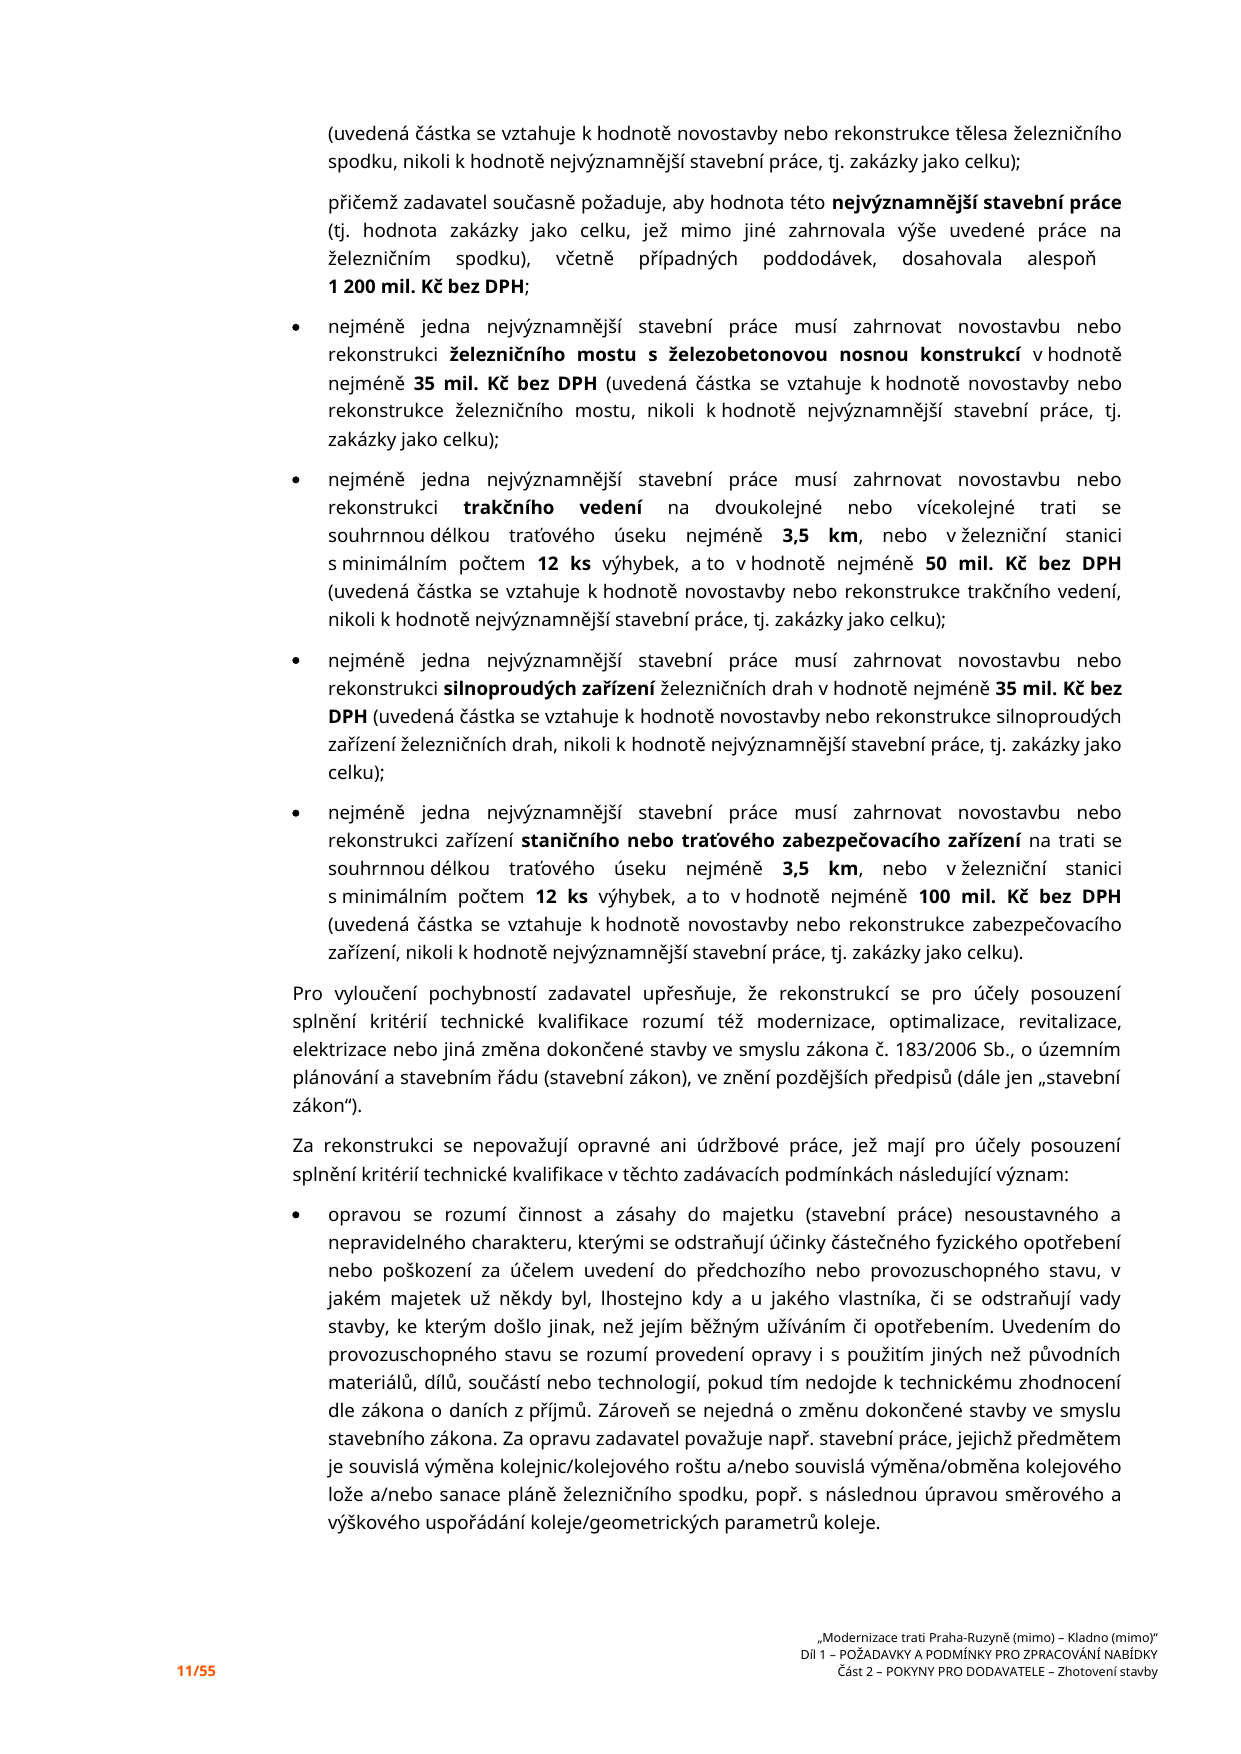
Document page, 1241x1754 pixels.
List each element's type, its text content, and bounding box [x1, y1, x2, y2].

text nejméně jedna nejvýznamnější stavební práce musí zahrnovat novostavbu nebo rekonstrukci trakčního vedení na dvoukolejné nebo vícekolejné trati se souhrnnou délkou traťového úseku nejméně 3,5 km, nebo v železniční stanici s minimálním počtem 12 ks výhybek, a to v hodnotě nejméně 50 mil. Kč bez DPH (uvedená částka se vztahuje k hodnotě novostavby nebo rekonstrukce trakčního vedení, nikoli k hodnotě nejvýznamnější stavební práce, tj. zakázky jako celku); [292, 466, 1122, 632]
text nejméně jedna nejvýznamnější stavební práce musí zahrnovat novostavbu nebo rekonstrukci zařízení staničního nebo traťového zabezpečovacího zařízení na trati se souhrnnou délkou traťového úseku nejméně 3,5 km, nebo v železniční stanici s minimálním počtem 12 ks výhybek, a to v hodnotě nejméně 100 mil. Kč bez DPH (uvedená částka se vztahuje k hodnotě novostavby nebo rekonstrukce zabezpečovacího zařízení, nikoli k hodnotě nejvýznamnější stavební práce, tj. zakázky jako celku). [292, 799, 1122, 965]
text nejméně jedna nejvýznamnější stavební práce musí zahrnovat novostavbu nebo rekonstrukci železničního mostu s železobetonovou nosnou konstrukcí v hodnotě nejméně 35 mil. Kč bez DPH (uvedená částka se vztahuje k hodnotě novostavby nebo rekonstrukce železničního mostu, nikoli k hodnotě nejvýznamnější stavební práce, tj. zakázky jako celku); [292, 314, 1122, 451]
text nejméně jedna nejvýznamnější stavební práce musí zahrnovat novostavbu nebo rekonstrukci silnoproudých zařízení železničních drah v hodnotě nejméně 35 mil. Kč bez DPH (uvedená částka se vztahuje k hodnotě novostavby nebo rekonstrukce silnoproudých zařízení železničních drah, nikoli k hodnotě nejvýznamnější stavební práce, tj. zakázky jako celku); [292, 647, 1122, 784]
text opravou se rozumí činnost a zásahy do majetku (stavební práce) nesoustavného a nepravidelného charakteru, kterými se odstraňují účinky částečného fyzického opotřebení nebo poškození za účelem uvedení do předchozího nebo provozuschopného stavu, v jakém majetek už někdy byl, lhostejno kdy a u jakého vlastníka, či se odstraňují vady stavby, ke kterým došlo jinak, než jejím běžným užíváním či opotřebením. Uvedením do provozuschopného stavu se rozumí provedení opravy i s použitím jiných než původních materiálů, dílů, součástí nebo technologií, pokud tím nedojde k technickému zhodnocení dle zákona o daních z příjmů. Zároveň se nejedná o změnu dokončené stavby ve smyslu stavebního zákona. Za opravu zadavatel považuje např. stavební práce, jejichž předmětem je souvislá výměna kolejnic/kolejového roštu a/nebo souvislá výměna/obměna kolejového lože a/nebo sanace pláně železničního spodku, popř. s následnou úpravou směrového a výškového uspořádání koleje/geometrických parametrů koleje. [292, 1201, 1122, 1535]
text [292, 121, 1122, 174]
list přičemž zadavatel současně požaduje, aby hodnota této nejvýznamnější stavební práce (tj. hodnota zakázky jako celku, jež mimo jiné zahrnovala výše uvedené práce na železničním spodku), včetně případných poddodávek, dosahovala alespoň 1 200 mil. Kč bez DPH; [328, 189, 1122, 299]
text Za rekonstrukci se nepovažují opravné ani údržbové práce, jež mají pro účely posouzení splnění kritérií technické kvalifikace v těchto zadávacích podmínkách následující význam: [292, 1133, 1122, 1186]
text Pro vyloučení pochybností zadavatel upřesňuje, že rekonstrukcí se pro účely posouzení splnění kritérií technické kvalifikace rozumí též modernizace, optimalizace, revitalizace, elektrizace nebo jiná změna dokončené stavby ve smyslu zákona č. 183/2006 Sb., o územním plánování a stavebním řádu (stavební zákon), ve znění pozdějších předpisů (dále jen „stavební zákon“). [292, 980, 1122, 1118]
